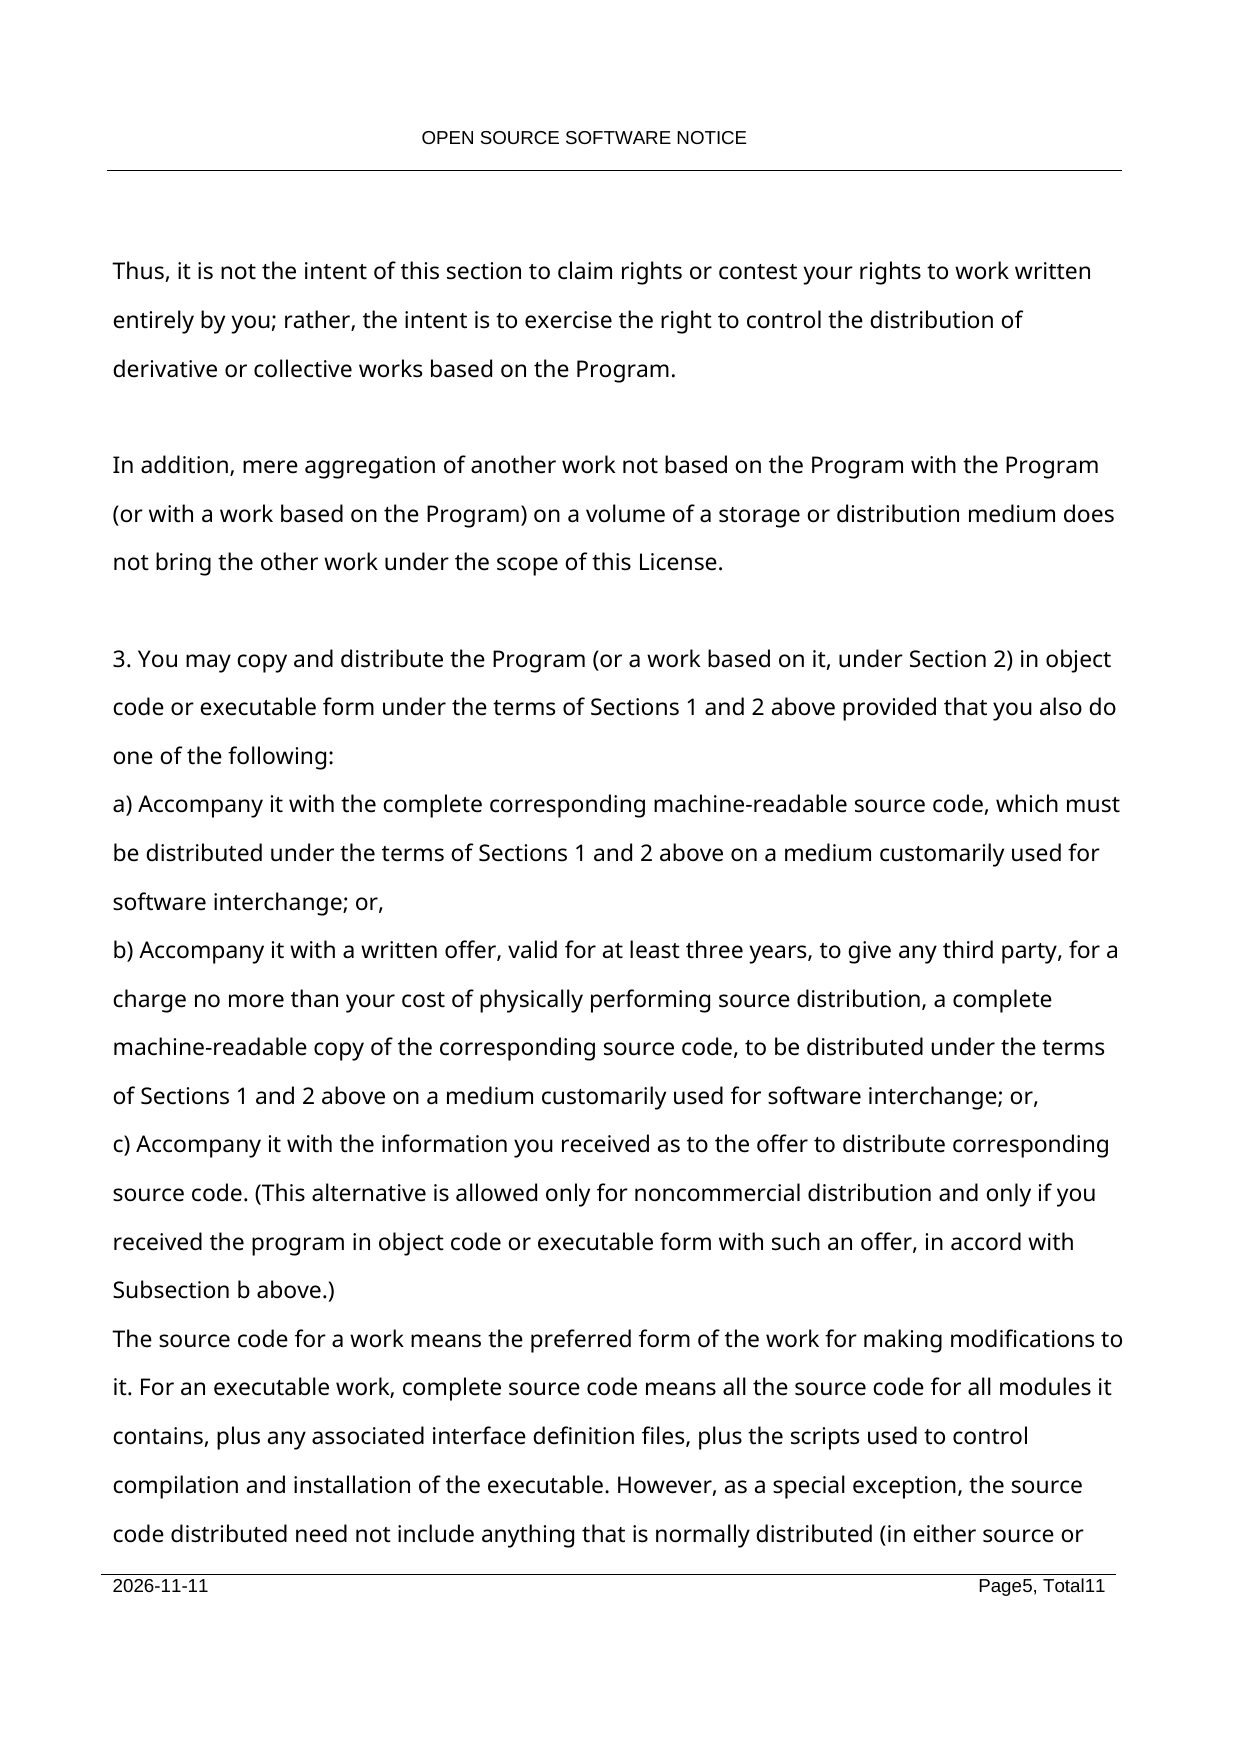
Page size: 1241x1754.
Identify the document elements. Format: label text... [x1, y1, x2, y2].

text In addition, mere aggregation of another work not based on the Program with the Program (or with a work based on the Program) on a volume of a storage or distribution medium does not bring the other work under the scope of this License. [112, 448, 1128, 578]
text Thus, it is not the intent of this section to claim rights or contest your rights to work written entirely by you; rather, the intent is to exercise the right to control the distribution of derivative or collective works based on the Program. [112, 254, 1128, 384]
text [112, 1322, 1128, 1549]
text c) Accompany it with the information you received as to the offer to distribute corresponding source code. (This alternative is allowed only for noncommercial distribution and only if you received the program in object code or executable form with such an offer, in accord with Subsection b above.) [112, 1128, 1128, 1306]
text a) Accompany it with the complete corresponding machine-readable source code, which must be distributed under the terms of Sections 1 and 2 above on a medium customarily used for software interchange; or, [112, 788, 1128, 918]
text 3. You may copy and distribute the Program (or a work based on it, under Section 2) in object code or executable form under the terms of Sections 1 and 2 above provided that you also do one of the following: [112, 642, 1128, 772]
text b) Accompany it with a written offer, valid for at least three years, to give any third party, for a charge no more than your cost of physically performing source distribution, a complete machine-readable copy of the corresponding source code, to be distributed under the terms of Sections 1 and 2 above on a medium customarily used for software interchange; or, [112, 933, 1128, 1112]
